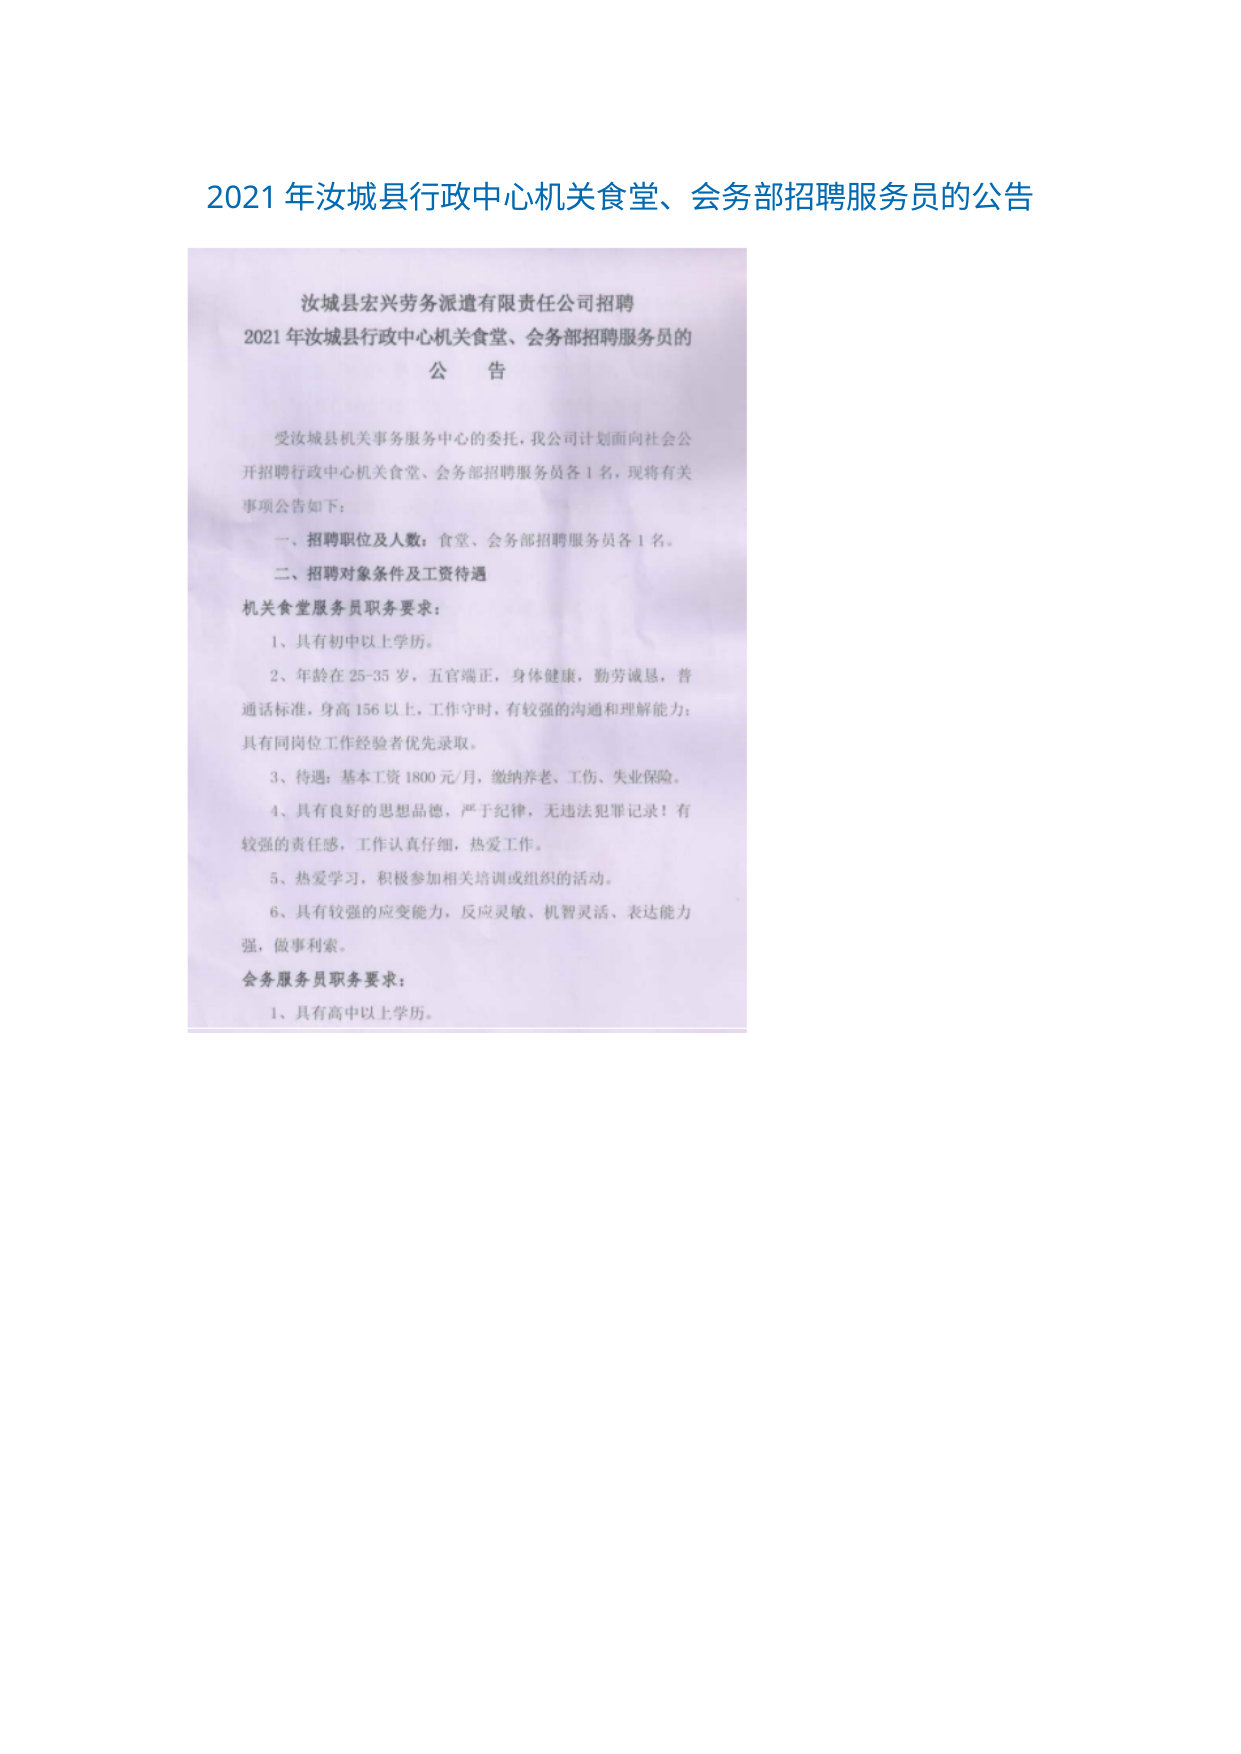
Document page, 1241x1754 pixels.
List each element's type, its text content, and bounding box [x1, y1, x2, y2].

text 2021年汝城县行政中心机关食堂、会务部招聘服务员的公告 [187, 162, 1053, 227]
picture [187, 240, 781, 1033]
